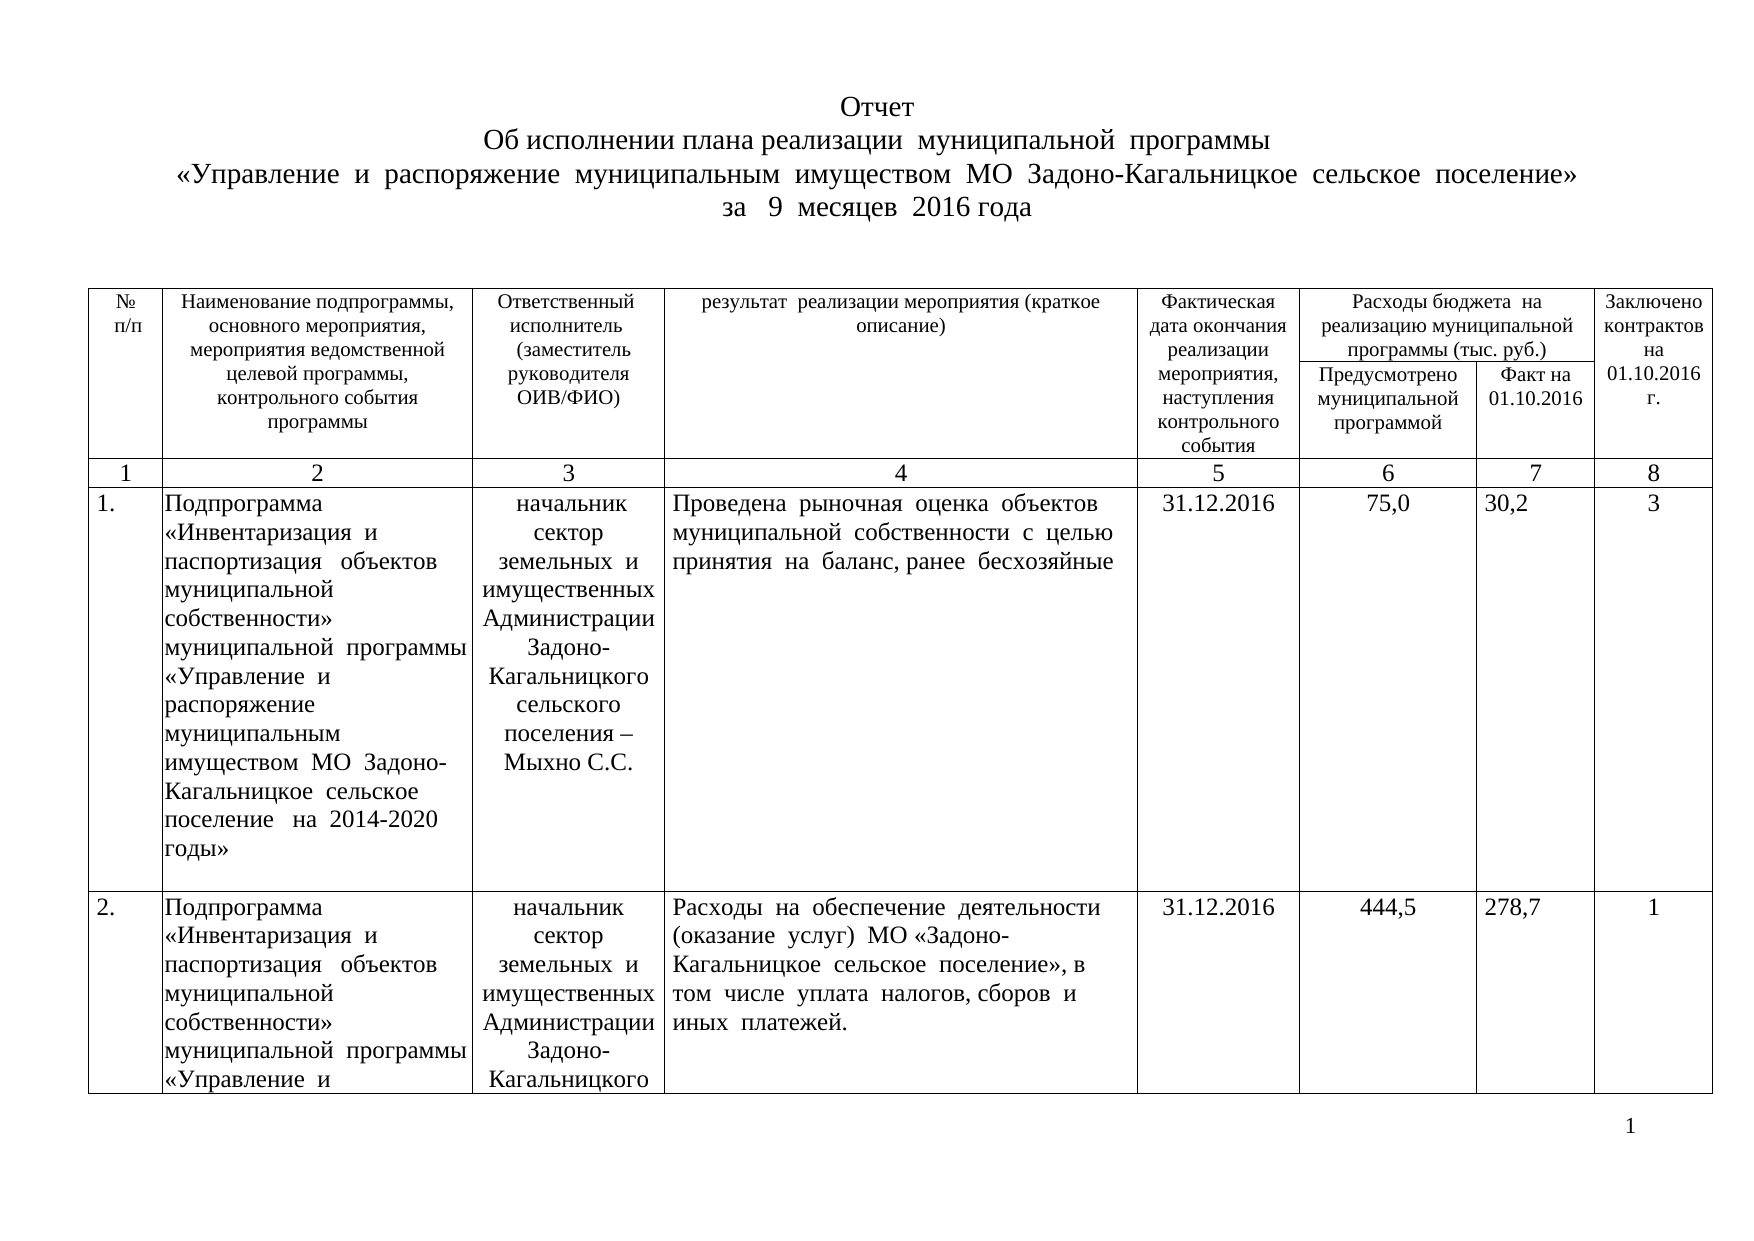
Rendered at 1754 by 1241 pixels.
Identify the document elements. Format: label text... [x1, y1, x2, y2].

table_header результат реализации мероприятия (краткое описание) [665, 289, 1137, 457]
table_header Заключено контрактов на 01.10.2016 г. [1595, 289, 1712, 457]
table_cell Проведена рыночная оценка объектов муниципальной собственности с целью принятия на баланс, ранее бесхозяйные [665, 488, 1137, 891]
table_cell 6 [1300, 459, 1476, 487]
table_header Наименование подпрограммы, основного мероприятия, мероприятия ведомственной целевой программы, контрольного события программы [163, 289, 472, 457]
table_cell 5 [1138, 459, 1299, 487]
table_cell 3 [1595, 488, 1712, 891]
text Отчет [118, 89, 1636, 122]
table_header Расходы бюджета на реализацию муниципальной программы (тыс. руб.) [1300, 289, 1594, 361]
table_cell 278,7 [1477, 892, 1594, 1093]
text за 9 месяцев 2016 года [118, 189, 1636, 223]
table_cell начальник сектор земельных и имущественных Администрации Задоно-Кагальницкого сельского поселения – Мыхно С.С. [473, 892, 664, 1093]
table_cell начальник сектор земельных и имущественных Администрации Задоно-Кагальницкого сельского поселения – Мыхно С.С. [473, 488, 664, 891]
text Об исполнении плана реализации муниципальной программы [118, 122, 1636, 156]
table_cell 75,0 [1300, 488, 1476, 891]
table_cell 3 [473, 459, 664, 487]
table_cell 444,5 [1300, 892, 1476, 1093]
table_cell Факт на 01.10.2016 [1477, 362, 1594, 457]
table_cell 31.12.2016 [1138, 892, 1299, 1093]
table_header Ответственный исполнитель (заместитель руководителя ОИВ/ФИО) [473, 289, 664, 457]
text «Управление и распоряжение муниципальным имуществом МО Задоно-Кагальницкое сельское поселение» [118, 156, 1636, 189]
table_cell 1 [89, 459, 162, 487]
table_cell 30,2 [1477, 488, 1594, 891]
table_header № п/п [89, 289, 162, 457]
table_cell 2. [89, 892, 162, 1093]
table_cell 2 [163, 459, 472, 487]
table_cell 4 [665, 459, 1137, 487]
table_cell 8 [1595, 459, 1712, 487]
table_cell 1 [1595, 892, 1712, 1093]
table_cell Предусмотрено муниципальной программой [1300, 362, 1476, 457]
table_cell 7 [1477, 459, 1594, 487]
table_header Фактическая дата окончания реализации мероприятия, наступления контрольного события [1138, 289, 1299, 457]
table_cell 31.12.2016 [1138, 488, 1299, 891]
table_cell 1. [89, 488, 162, 891]
